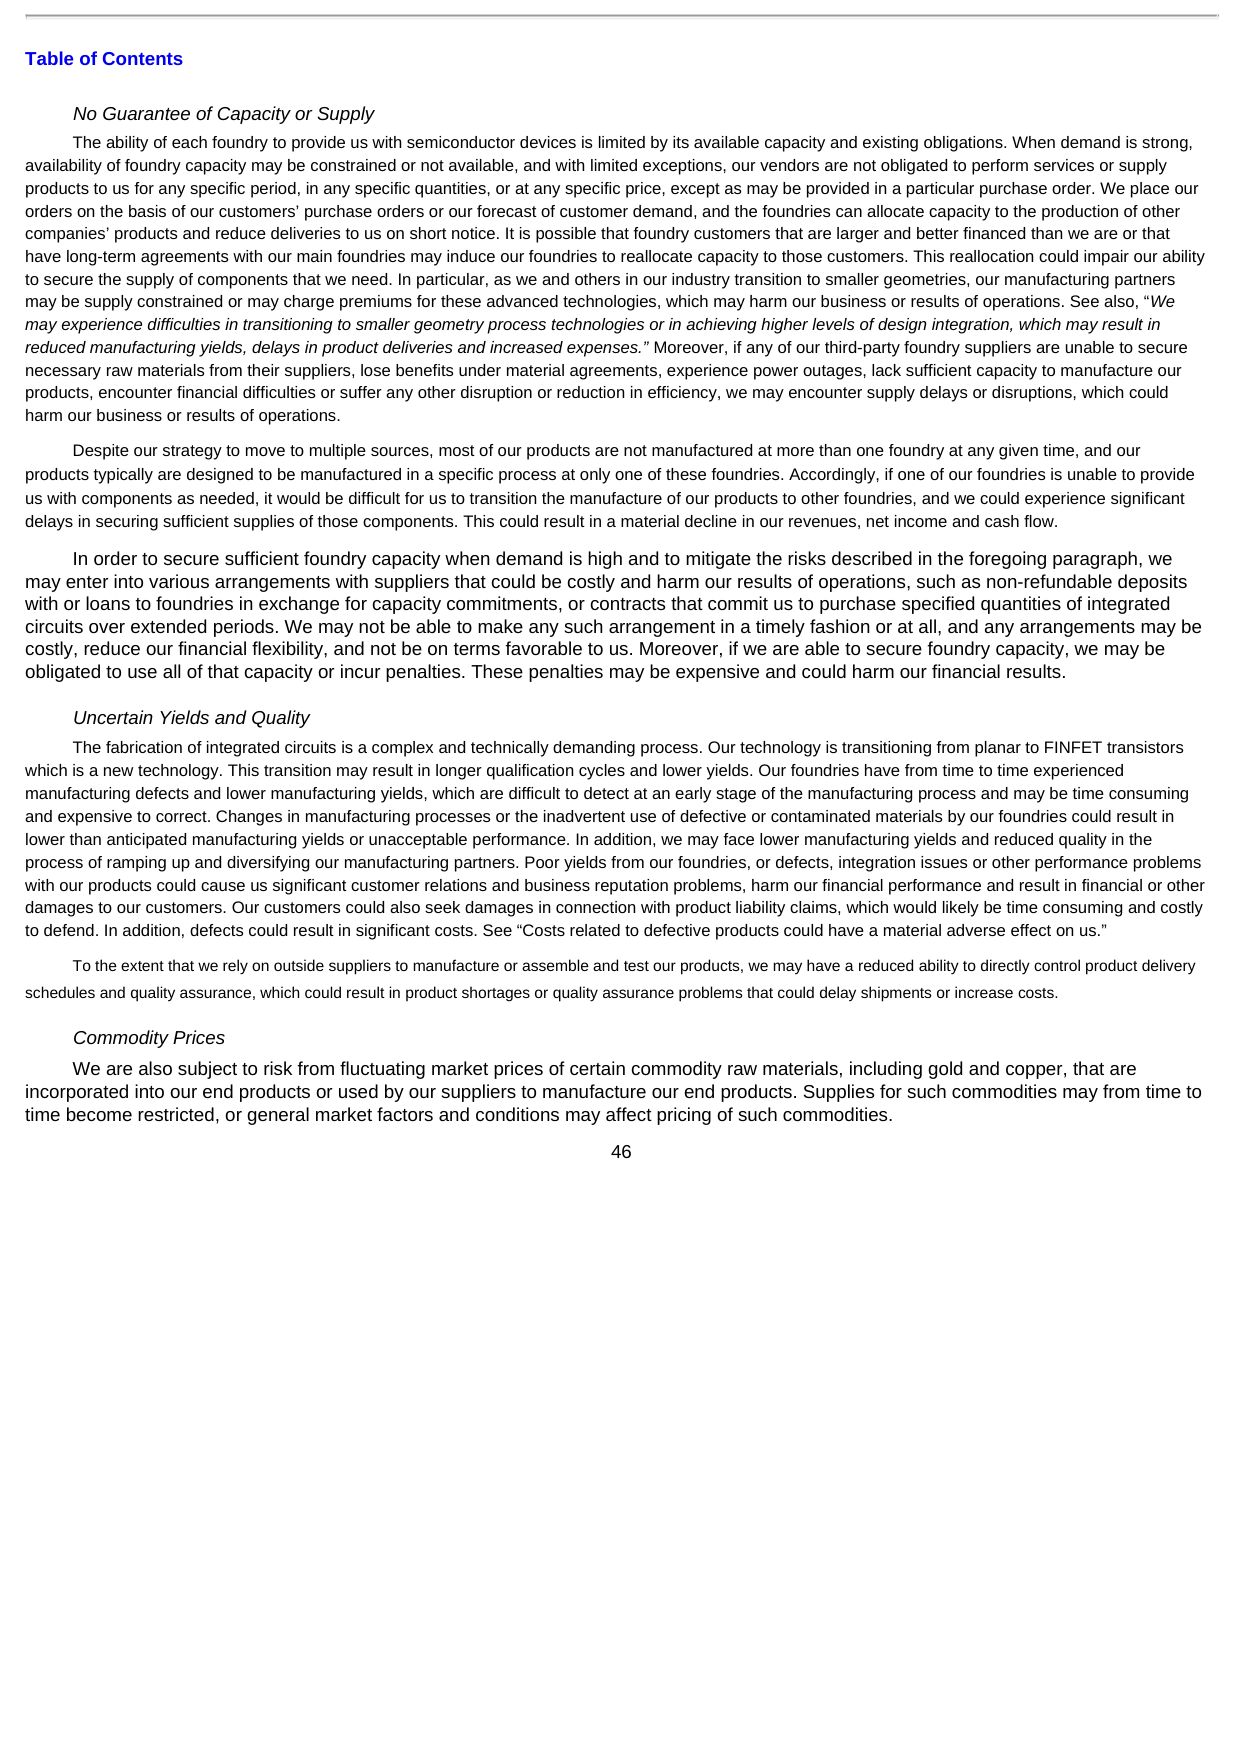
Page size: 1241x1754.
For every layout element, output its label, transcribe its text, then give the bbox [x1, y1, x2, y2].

text 46 [25, 1141, 1217, 1162]
text We are also subject to risk from fluctuating market prices of certain commodity raw materials, including gold and copper, that are incorporated into our end products or used by our suppliers to manufacture our end products. Supplies for such commodities may from time to time become restricted, or general market factors and conditions may affect pricing of such commodities. [25, 1058, 1213, 1126]
text Table of Contents [25, 48, 1213, 69]
text To the extent that we rely on outside suppliers to manufacture or assemble and test our products, we may have a reduced ability to directly control product delivery schedules and quality assurance, which could result in product shortages or quality assurance problems that could delay shipments or increase costs. [25, 957, 1203, 1002]
text In order to secure sufficient foundry capacity when demand is high and to mitigate the risks described in the foregoing paragraph, we may enter into various arrangements with suppliers that could be costly and harm our results of operations, such as non-refundable deposits with or loans to foundries in exchange for capacity commitments, or contracts that commit us to purchase specified quantities of integrated circuits over extended periods. We may not be able to make any such arrangement in a timely fashion or at all, and any arrangements may be costly, reduce our financial flexibility, and not be on terms favorable to us. Moreover, if we are able to secure foundry capacity, we may be obligated to use all of that capacity or incur penalties. These penalties may be expensive and could harm our financial results. [25, 548, 1209, 682]
text The ability of each foundry to provide us with semiconductor devices is limited by its available capacity and existing obligations. When demand is strong, availability of foundry capacity may be constrained or not available, and with limited exceptions, our vendors are not obligated to perform services or supply products to us for any specific period, in any specific quantities, or at any specific price, except as may be provided in a particular purchase order. We place our orders on the basis of our customers’ purchase orders or our forecast of customer demand, and the foundries can allocate capacity to the production of other companies’ products and reduce deliveries to us on short notice. It is possible that foundry customers that are larger and better financed than we are or that have long-term agreements with our main foundries may induce our foundries to reallocate capacity to those customers. This reallocation could impair our ability to secure the supply of components that we need. In particular, as we and others in our industry transition to smaller geometries, our manufacturing partners may be supply constrained or may charge premiums for these advanced technologies, which may harm our business or results of operations. See also, “We may experience difficulties in transitioning to smaller geometry process technologies or in achieving higher levels of design integration, which may result in reduced manufacturing yields, delays in product deliveries and increased expenses.” Moreover, if any of our third-party foundry suppliers are unable to secure necessary raw materials from their suppliers, lose benefits under material agreements, experience power outages, lack sufficient capacity to manufacture our products, encounter financial difficulties or suffer any other disruption or reduction in efficiency, we may encounter supply delays or disruptions, which could harm our business or results of operations. [25, 133, 1207, 425]
text Commodity Prices [73, 1027, 1213, 1048]
text Uncertain Yields and Quality [73, 707, 1213, 728]
text Despite our strategy to move to multiple sources, most of our products are not manufactured at more than one foundry at any given time, and our products typically are designed to be manufactured in a specific process at only one of these foundries. Accordingly, if one of our foundries is unable to provide us with components as needed, it would be difficult for us to transition the manufacture of our products to other foundries, and we could experience significant delays in securing sufficient supplies of those components. This could result in a material decline in our revenues, net income and cash flow. [25, 441, 1203, 531]
picture [23, 14, 1220, 21]
text The fabrication of integrated circuits is a complex and technically demanding process. Our technology is transitioning from planar to FINFET transistors which is a new technology. This transition may result in longer qualification cycles and lower yields. Our foundries have from time to time experienced manufacturing defects and lower manufacturing yields, which are difficult to detect at an early stage of the manufacturing process and may be time consuming and expensive to correct. Changes in manufacturing processes or the inadvertent use of defective or contaminated materials by our foundries could result in lower than anticipated manufacturing yields or unacceptable performance. In addition, we may face lower manufacturing yields and reduced quality in the process of ramping up and diversifying our manufacturing partners. Poor yields from our foundries, or defects, integration issues or other performance problems with our products could cause us significant customer relations and business reputation problems, harm our financial performance and result in financial or other damages to our customers. Our customers could also seek damages in connection with product liability claims, which would likely be time consuming and costly to defend. In addition, defects could result in significant costs. See “Costs related to defective products could have a material adverse effect on us.” [25, 738, 1211, 940]
text No Guarantee of Capacity or Supply [73, 102, 1213, 124]
